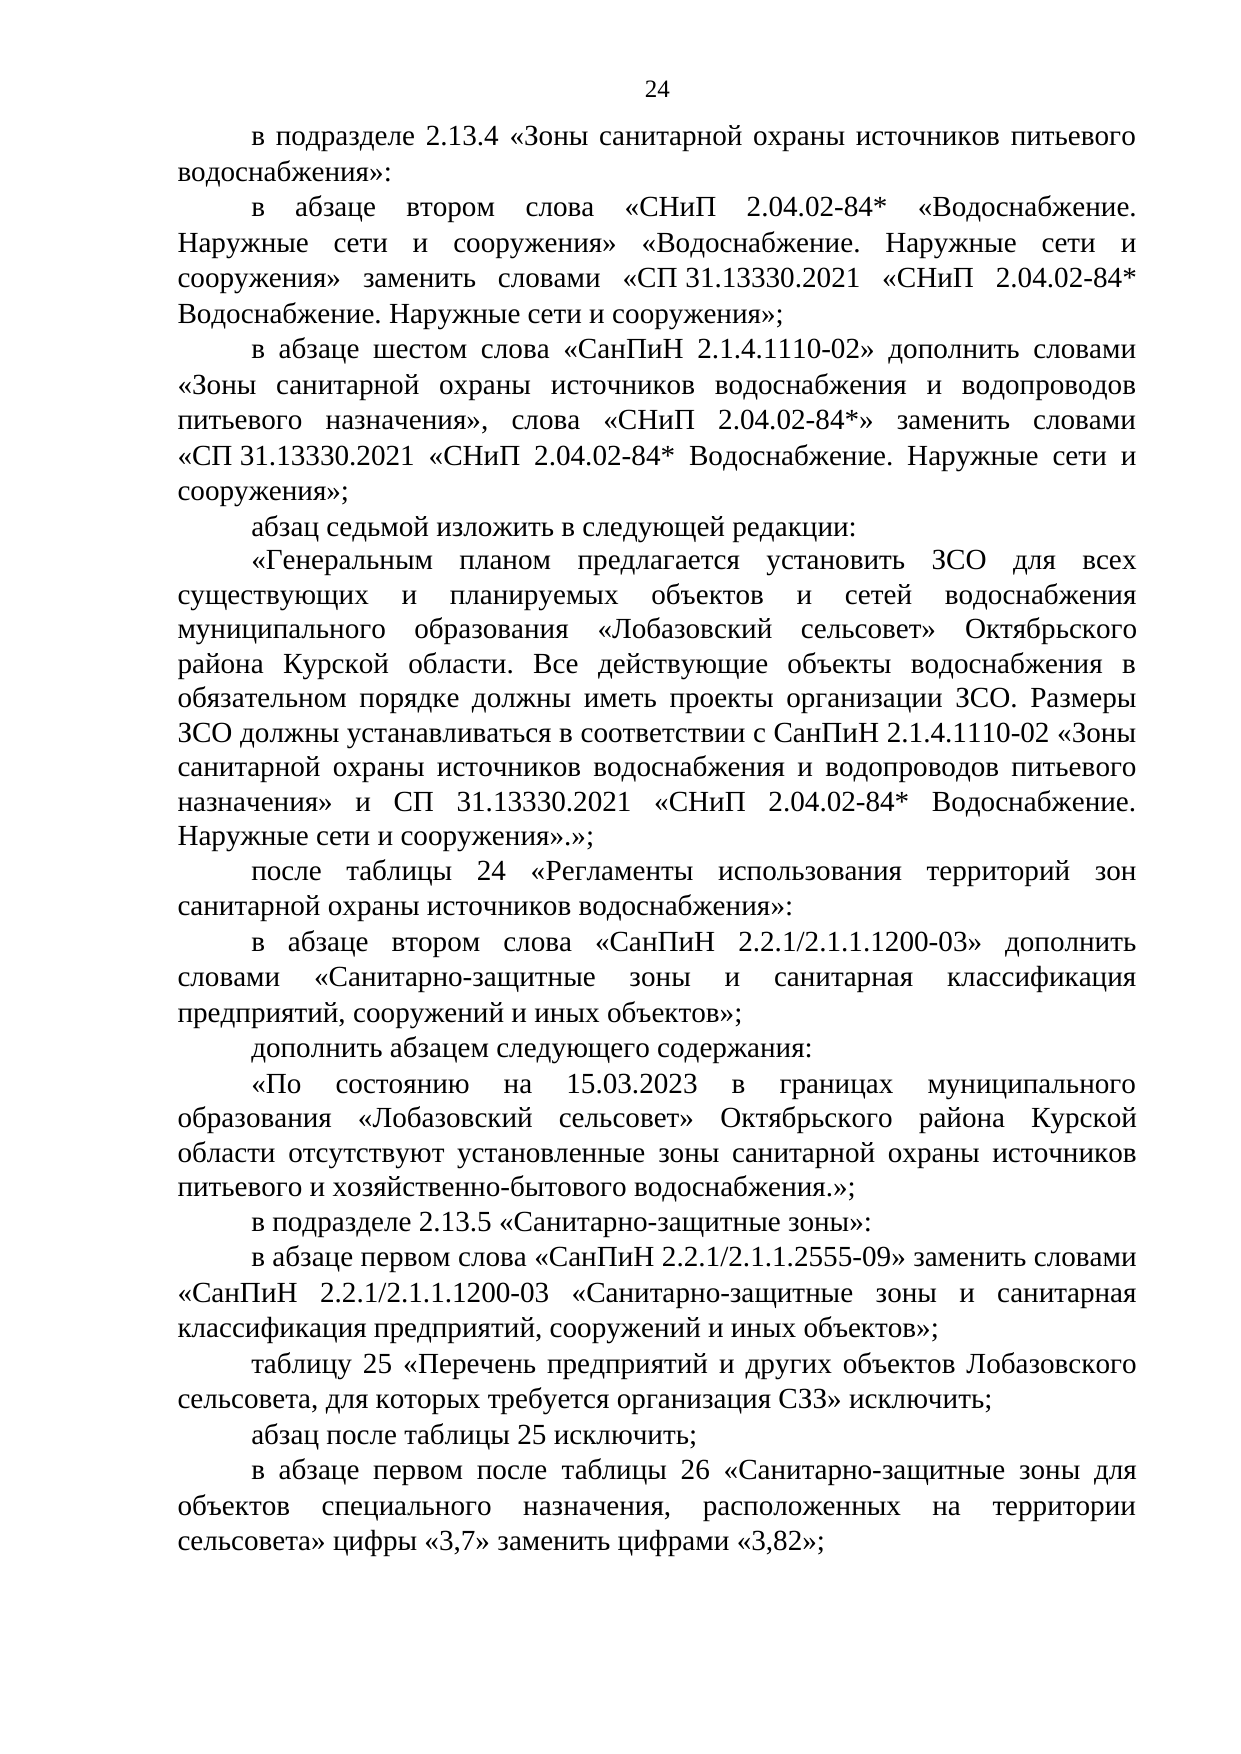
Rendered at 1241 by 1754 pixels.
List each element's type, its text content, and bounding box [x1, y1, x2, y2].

text в абзаце шестом слова «СанПиН 2.1.4.1110-02» дополнить словами «Зоны санитарной охраны источников водоснабжения и водопроводов питьевого назначения», слова «СНиП 2.04.02-84*» заменить словами «СП 31.13330.2021 «СНиП 2.04.02-84* Водоснабжение. Наружные сети и сооружения»; [177, 331, 1137, 507]
text в абзаце первом слова «СанПиН 2.2.1/2.1.1.2555-09» заменить словами «СанПиН 2.2.1/2.1.1.1200-03 «Санитарно-защитные зоны и санитарная классификация предприятий, сооружений и иных объектов»; [177, 1239, 1137, 1344]
text «Генеральным планом предлагается установить ЗСО для всех существующих и планируемых объектов и сетей водоснабжения муниципального образования «Лобазовский сельсовет» Октябрьского района Курской области. Все действующие объекты водоснабжения в обязательном порядке должны иметь проекты организации ЗСО. Размеры ЗСО должны устанавливаться в соответствии с СанПиН 2.1.4.1110-02 «Зоны санитарной охраны источников водоснабжения и водопроводов питьевого назначения» и СП 31.13330.2021 «СНиП 2.04.02-84* Водоснабжение. Наружные сети и сооружения».»; [177, 542, 1137, 852]
text в абзаце первом после таблицы 26 «Санитарно-защитные зоны для объектов специального назначения, расположенных на территории сельсовета» цифры «3,7» заменить цифрами «3,82»; [177, 1452, 1137, 1557]
text в подразделе 2.13.5 «Санитарно-защитные зоны»: [177, 1204, 1137, 1237]
text в подразделе 2.13.4 «Зоны санитарной охраны источников питьевого водоснабжения»: [177, 118, 1137, 187]
text «По состоянию на 15.03.2023 в границах муниципального образования «Лобазовский сельсовет» Октябрьского района Курской области отсутствуют установленные зоны санитарной охраны источников питьевого и хозяйственно-бытового водоснабжения.»; [177, 1066, 1137, 1203]
text абзац седьмой изложить в следующей редакции: [177, 509, 1137, 542]
text после таблицы 24 «Регламенты использования территорий зон санитарной охраны источников водоснабжения»: [177, 853, 1137, 922]
text абзац после таблицы 25 исключить; [177, 1417, 1137, 1450]
text дополнить абзацем следующего содержания: [177, 1030, 1137, 1064]
text в абзаце втором слова «СанПиН 2.2.1/2.1.1.1200-03» дополнить словами «Санитарно-защитные зоны и санитарная классификация предприятий, сооружений и иных объектов»; [177, 924, 1137, 1028]
text в абзаце втором слова «СНиП 2.04.02-84* «Водоснабжение. Наружные сети и сооружения» «Водоснабжение. Наружные сети и сооружения» заменить словами «СП 31.13330.2021 «СНиП 2.04.02-84* Водоснабжение. Наружные сети и сооружения»; [177, 189, 1137, 329]
text таблицу 25 «Перечень предприятий и других объектов Лобазовского сельсовета, для которых требуется организация СЗЗ» исключить; [177, 1346, 1137, 1415]
